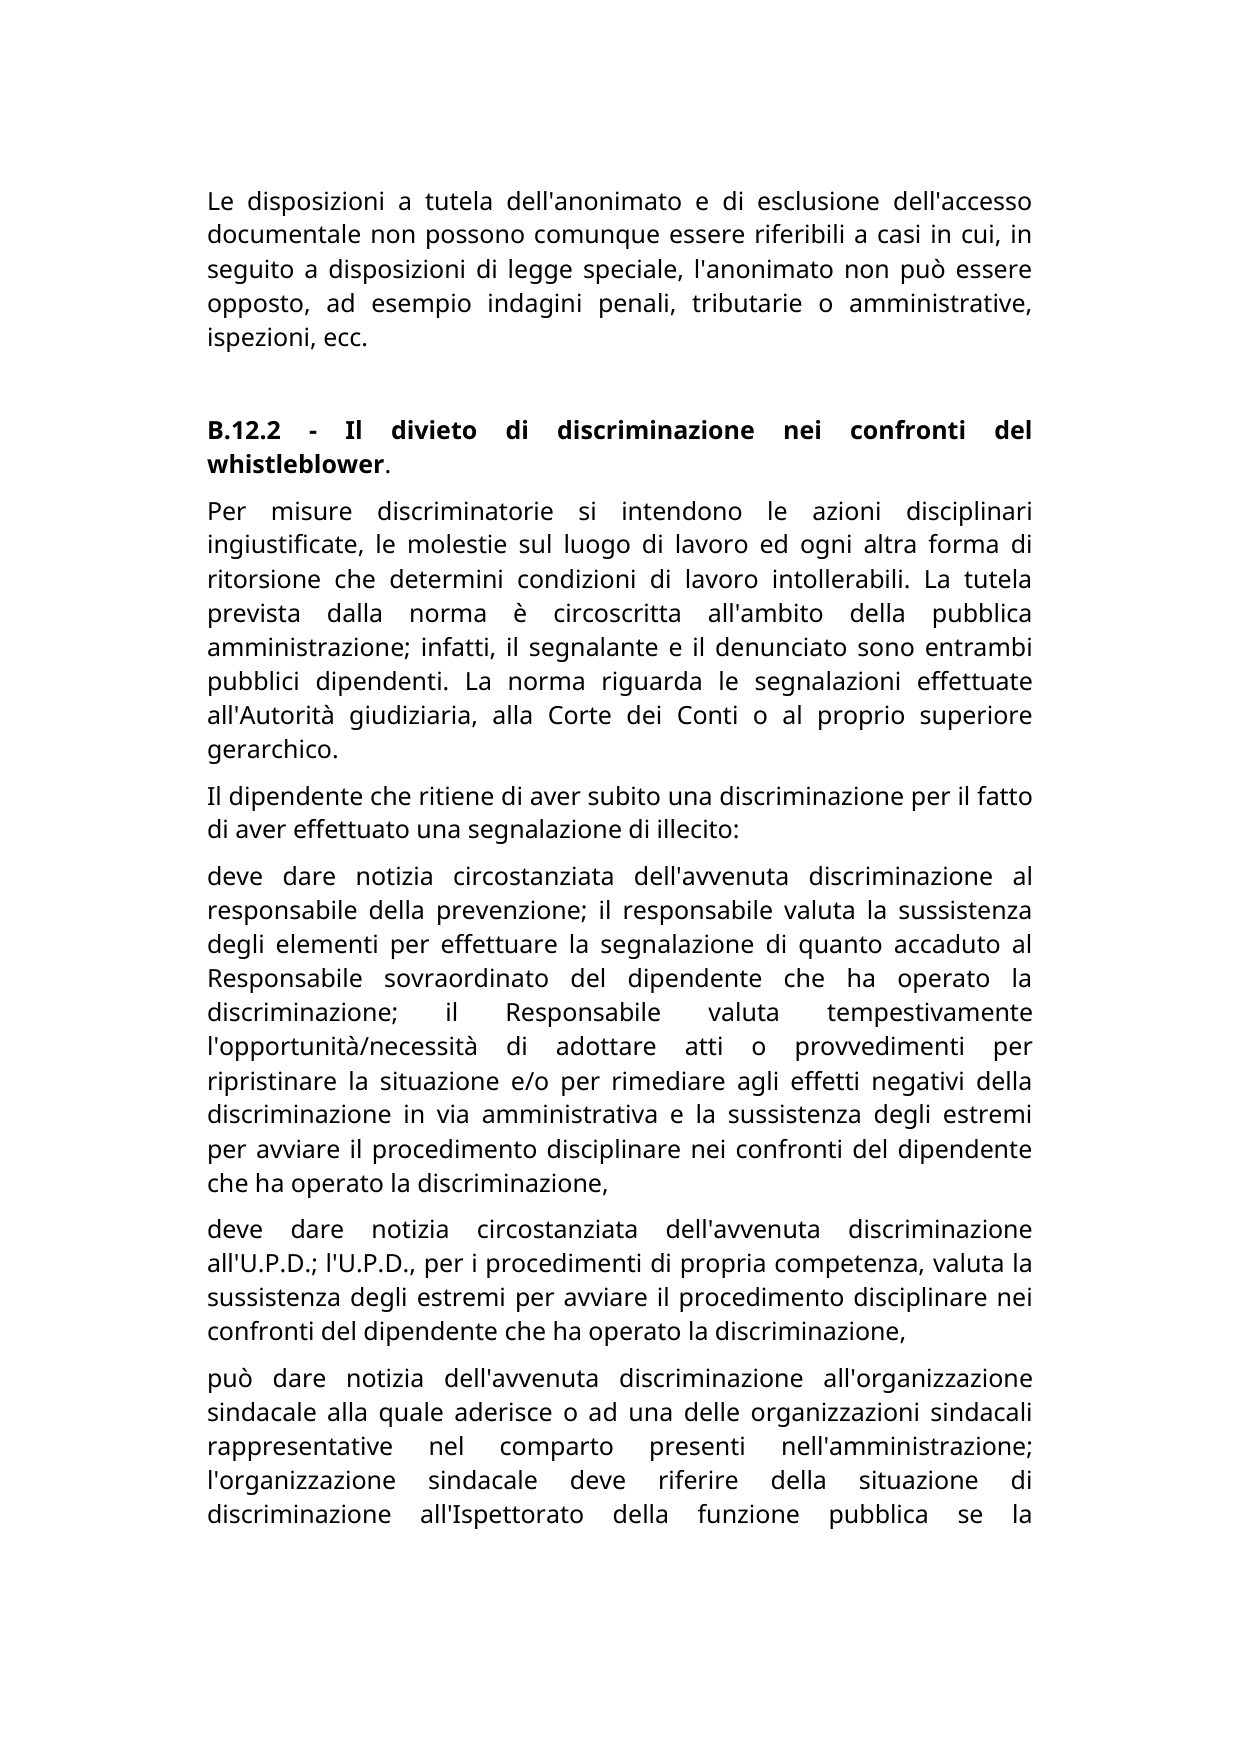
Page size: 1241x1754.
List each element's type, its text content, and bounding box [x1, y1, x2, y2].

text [207, 1361, 1033, 1531]
text Le disposizioni a tutela dell'anonimato e di esclusione dell'accesso documentale non possono comunque essere riferibili a casi in cui, in seguito a disposizioni di legge speciale, l'anonimato non può essere opposto, ad esempio indagini penali, tributarie o amministrative, ispezioni, ecc. [207, 183, 1033, 353]
text Per misure discriminatorie si intendono le azioni disciplinari ingiustificate, le molestie sul luogo di lavoro ed ogni altra forma di ritorsione che determini condizioni di lavoro intollerabili. La tutela prevista dalla norma è circoscritta all'ambito della pubblica amministrazione; infatti, il segnalante e il denunciato sono entrambi pubblici dipendenti. La norma riguarda le segnalazioni effettuate all'Autorità giudiziaria, alla Corte dei Conti o al proprio superiore gerarchico. [207, 493, 1033, 766]
text deve dare notizia circostanziata dell'avvenuta discriminazione all'U.P.D.; l'U.P.D., per i procedimenti di propria competenza, valuta la sussistenza degli estremi per avviare il procedimento disciplinare nei confronti del dipendente che ha operato la discriminazione, [207, 1212, 1033, 1348]
text deve dare notizia circostanziata dell'avvenuta discriminazione al responsabile della prevenzione; il responsabile valuta la sussistenza degli elementi per effettuare la segnalazione di quanto accaduto al Responsabile sovraordinato del dipendente che ha operato la discriminazione; il Responsabile valuta tempestivamente l'opportunità/necessità di adottare atti o provvedimenti per ripristinare la situazione e/o per rimediare agli effetti negativi della discriminazione in via amministrativa e la sussistenza degli estremi per avviare il procedimento disciplinare nei confronti del dipendente che ha operato la discriminazione, [207, 859, 1033, 1199]
text B.12.2 - Il divieto di discriminazione nei confronti del whistleblower. [207, 412, 1033, 481]
text Il dipendente che ritiene di aver subito una discriminazione per il fatto di aver effettuato una segnalazione di illecito: [207, 778, 1033, 846]
